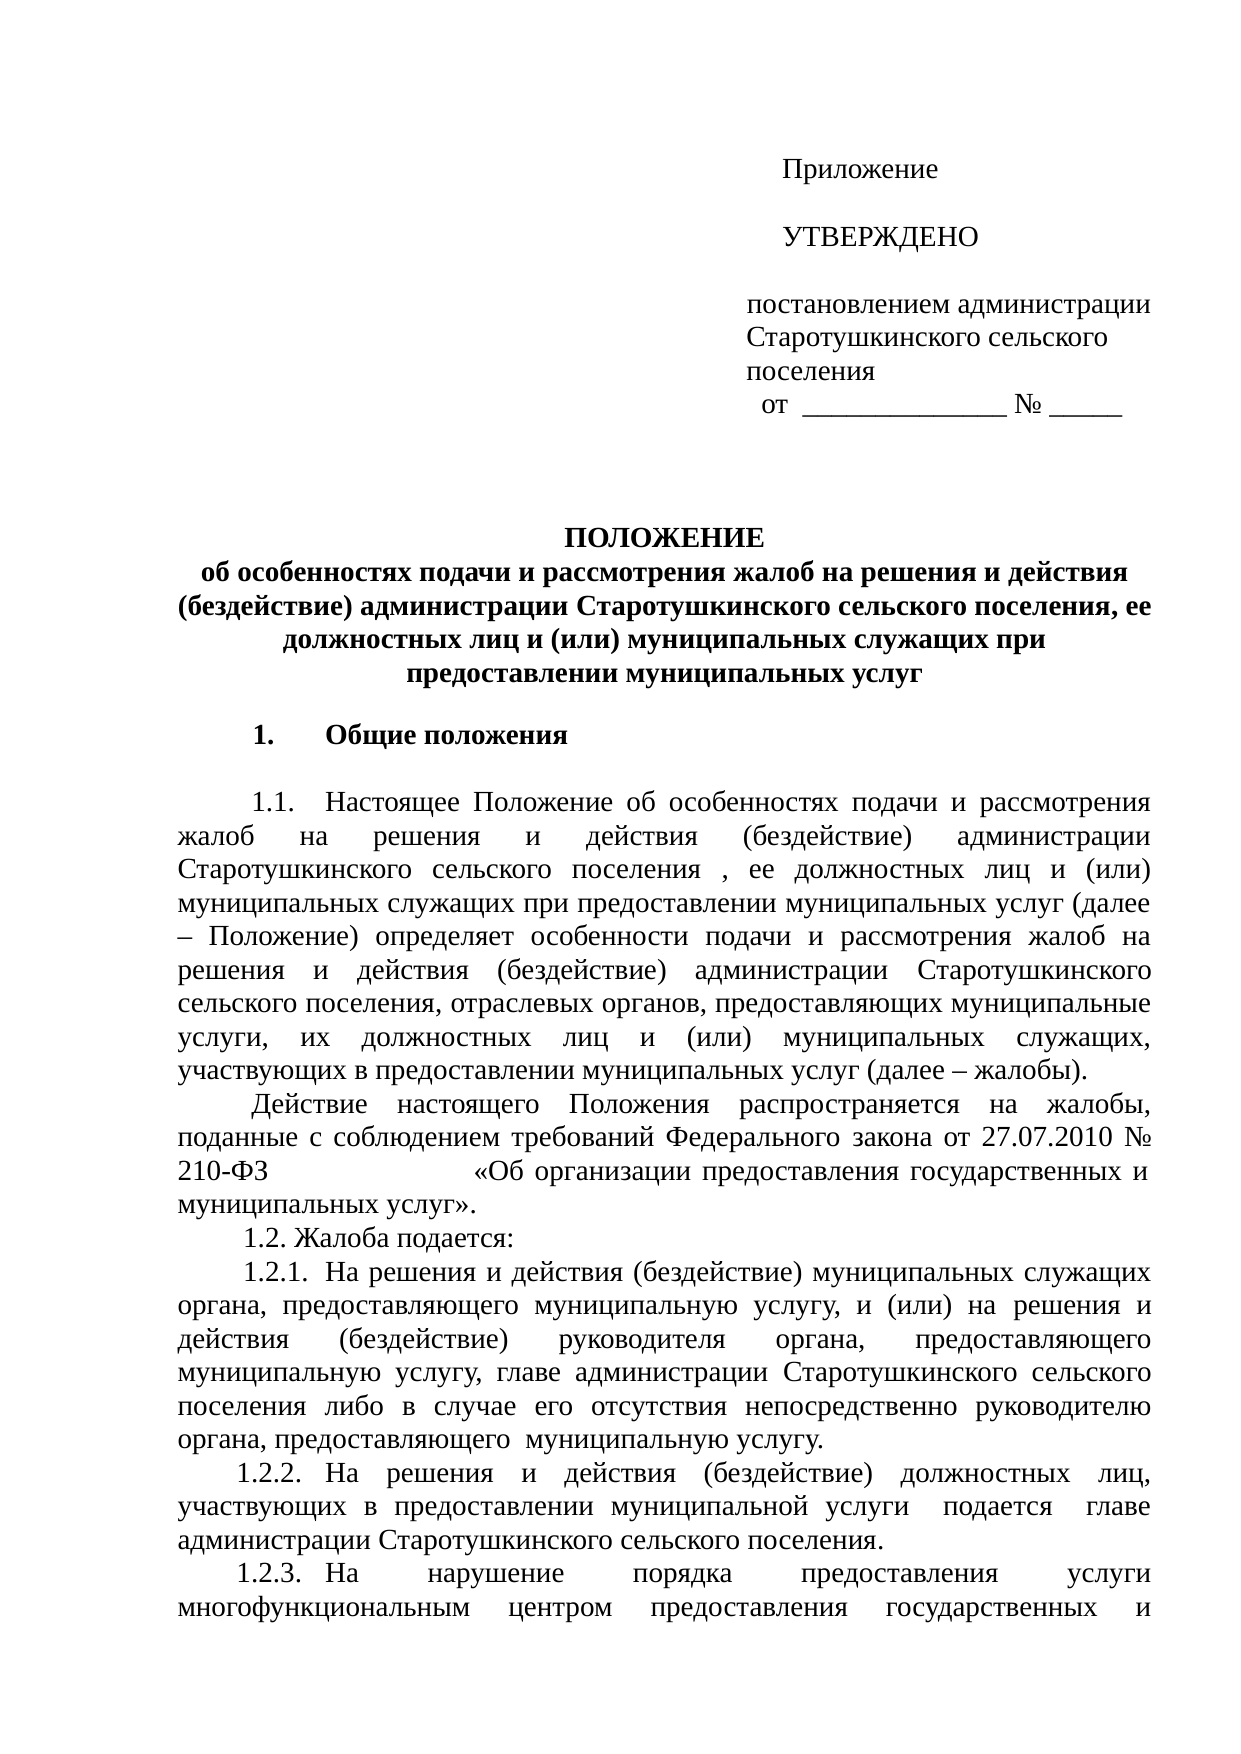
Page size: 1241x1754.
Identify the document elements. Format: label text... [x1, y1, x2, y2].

title ПОЛОЖЕНИЕ [177, 521, 1152, 554]
text Старотушкинского сельского [177, 319, 1152, 353]
text УТВЕРЖДЕНО [693, 219, 1152, 252]
text поселения [177, 353, 1152, 386]
text 1.2. Жалоба подается: [177, 1220, 1152, 1254]
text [177, 1556, 1152, 1623]
text 1.2.2. На решения и действия (бездействие) должностных лиц, участвующих в предоставлении муниципальной услуги подается главе администрации Старотушкинского сельского поселения. [177, 1455, 1152, 1556]
text постановлением администрации [177, 286, 1152, 319]
title об особенностях подачи и рассмотрения жалоб на решения и действия (бездействие) администрации Старотушкинского сельского поселения, ее должностных лиц и (или) муниципальных служащих при предоставлении муниципальных услуг [177, 554, 1152, 688]
text от ______________ № _____ [177, 386, 1152, 420]
list 1.1. Настоящее Положение об особенностях подачи и рассмотрения жалоб на решения и действия (бездействие) администрации Старотушкинского сельского поселения , ее должностных лиц и (или) муниципальных служащих при предоставлении муниципальных услуг (далее – Положение) определяет особенности подачи и рассмотрения жалоб на решения и действия (бездействие) администрации Старотушкинского сельского поселения, отраслевых органов, предоставляющих муниципальные услуги, их должностных лиц и (или) муниципальных служащих, участвующих в предоставлении муниципальных услуг (далее – жалобы). [177, 784, 1152, 1086]
text Приложение [693, 152, 1152, 185]
text Действие настоящего Положения распространяется на жалобы, поданные с соблюдением требований Федерального закона от 27.07.2010 № 210-ФЗ «Об организации предоставления государственных и муниципальных услуг». [177, 1086, 1152, 1220]
text 1.2.1. На решения и действия (бездействие) муниципальных служащих органа, предоставляющего муниципальную услугу, и (или) на решения и действия (бездействие) руководителя органа, предоставляющего муниципальную услугу, главе администрации Старотушкинского сельского поселения либо в случае его отсутствия непосредственно руководителю органа, предоставляющего муниципальную услугу. [177, 1254, 1152, 1455]
list Общие положения [252, 717, 1152, 751]
